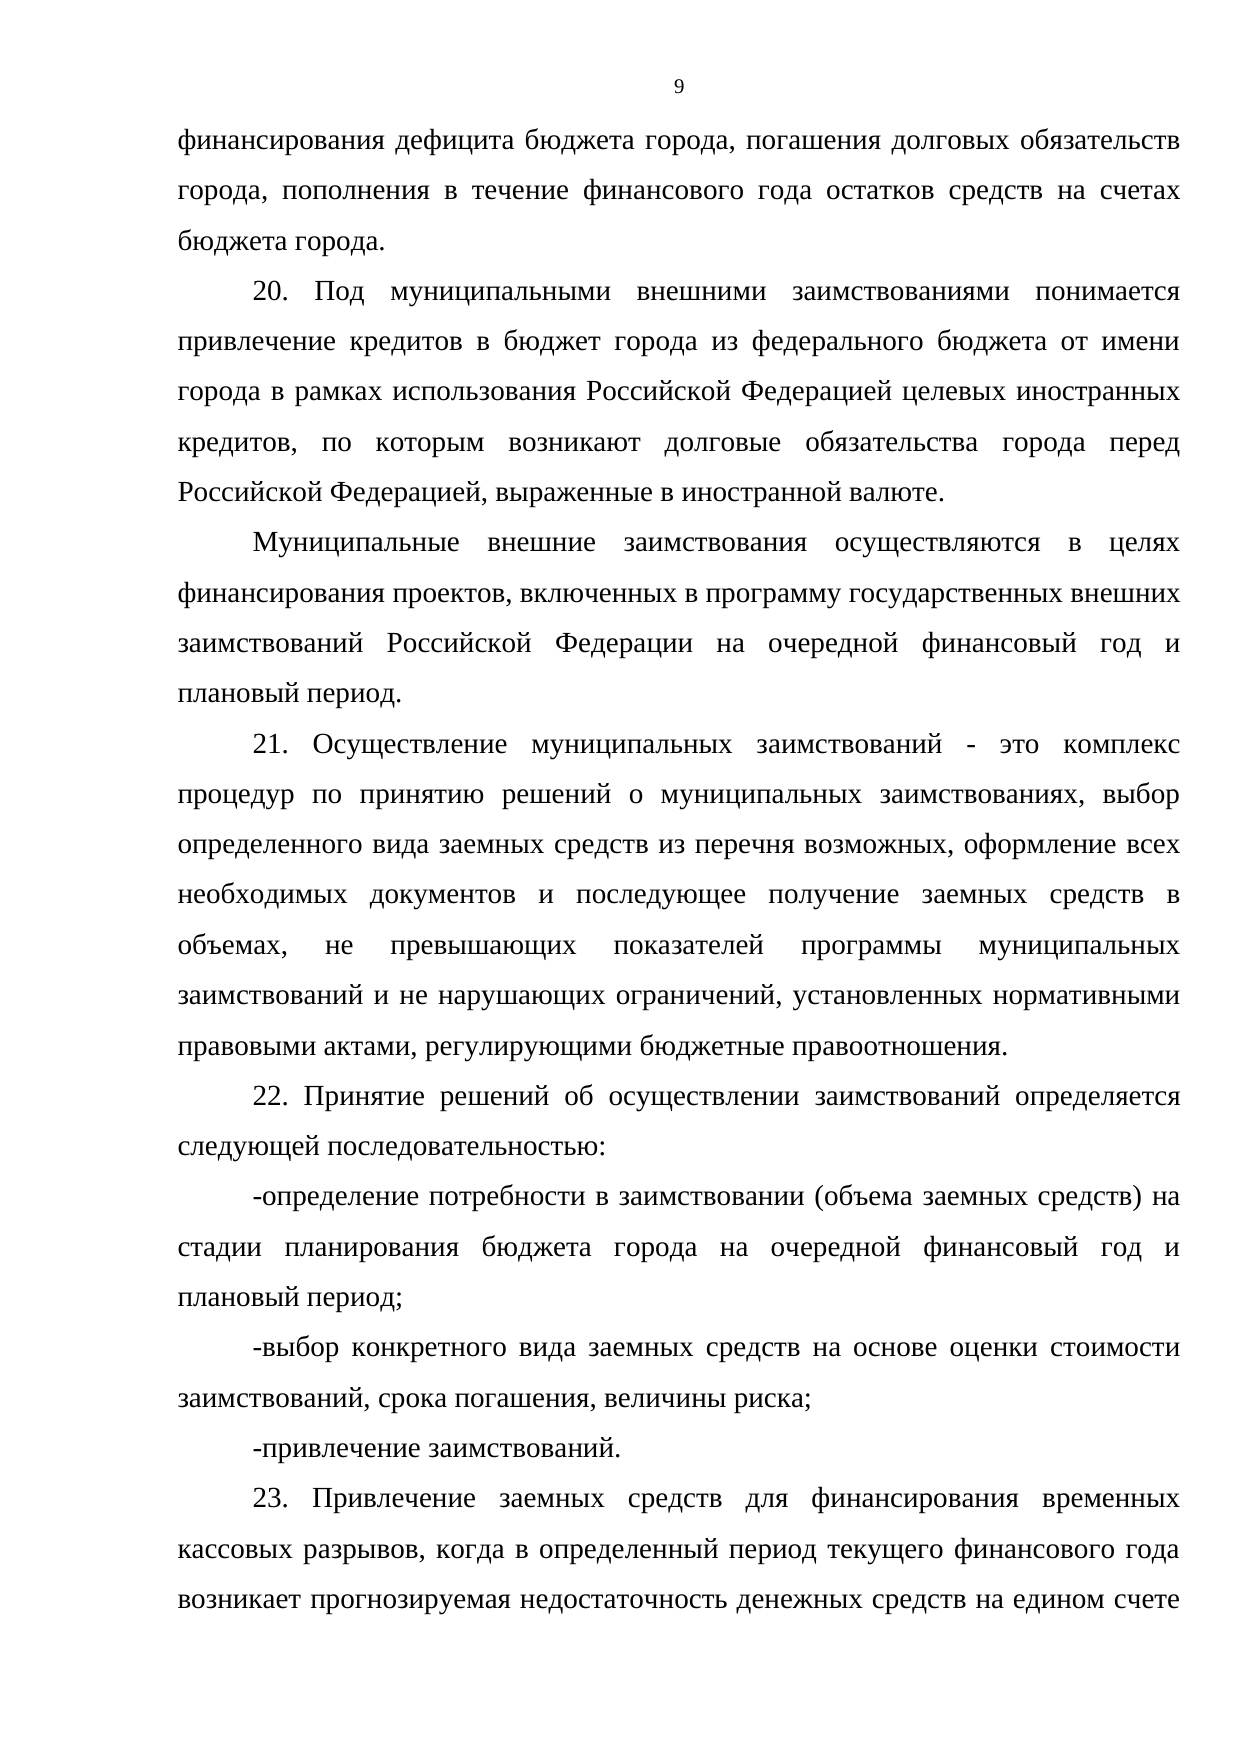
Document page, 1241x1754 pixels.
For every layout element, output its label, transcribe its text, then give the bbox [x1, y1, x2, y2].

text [177, 122, 1181, 256]
text -привлечение заимствований. [177, 1430, 1181, 1464]
text -выбор конкретного вида заемных средств на основе оценки стоимости заимствований, срока погашения, величины риска; [177, 1329, 1181, 1413]
text 22. Принятие решений об осуществлении заимствований определяется следующей последовательностью: [177, 1078, 1181, 1162]
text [177, 1480, 1181, 1614]
text 21. Осуществление муниципальных заимствований - это комплекс процедур по принятию решений о муниципальных заимствованиях, выбор определенного вида заемных средств из перечня возможных, оформление всех необходимых документов и последующее получение заемных средств в объемах, не превышающих показателей программы муниципальных заимствований и не нарушающих ограничений, установленных нормативными правовыми актами, регулирующими бюджетные правоотношения. [177, 726, 1181, 1061]
text 20. Под муниципальными внешними заимствованиями понимается привлечение кредитов в бюджет города из федерального бюджета от имени города в рамках использования Российской Федерацией целевых иностранных кредитов, по которым возникают долговые обязательства города перед Российской Федерацией, выраженные в иностранной валюте. [177, 273, 1181, 508]
text Муниципальные внешние заимствования осуществляются в целях финансирования проектов, включенных в программу государственных внешних заимствований Российской Федерации на очередной финансовый год и плановый период. [177, 524, 1181, 709]
text -определение потребности в заимствовании (объема заемных средств) на стадии планирования бюджета города на очередной финансовый год и плановый период; [177, 1178, 1181, 1313]
